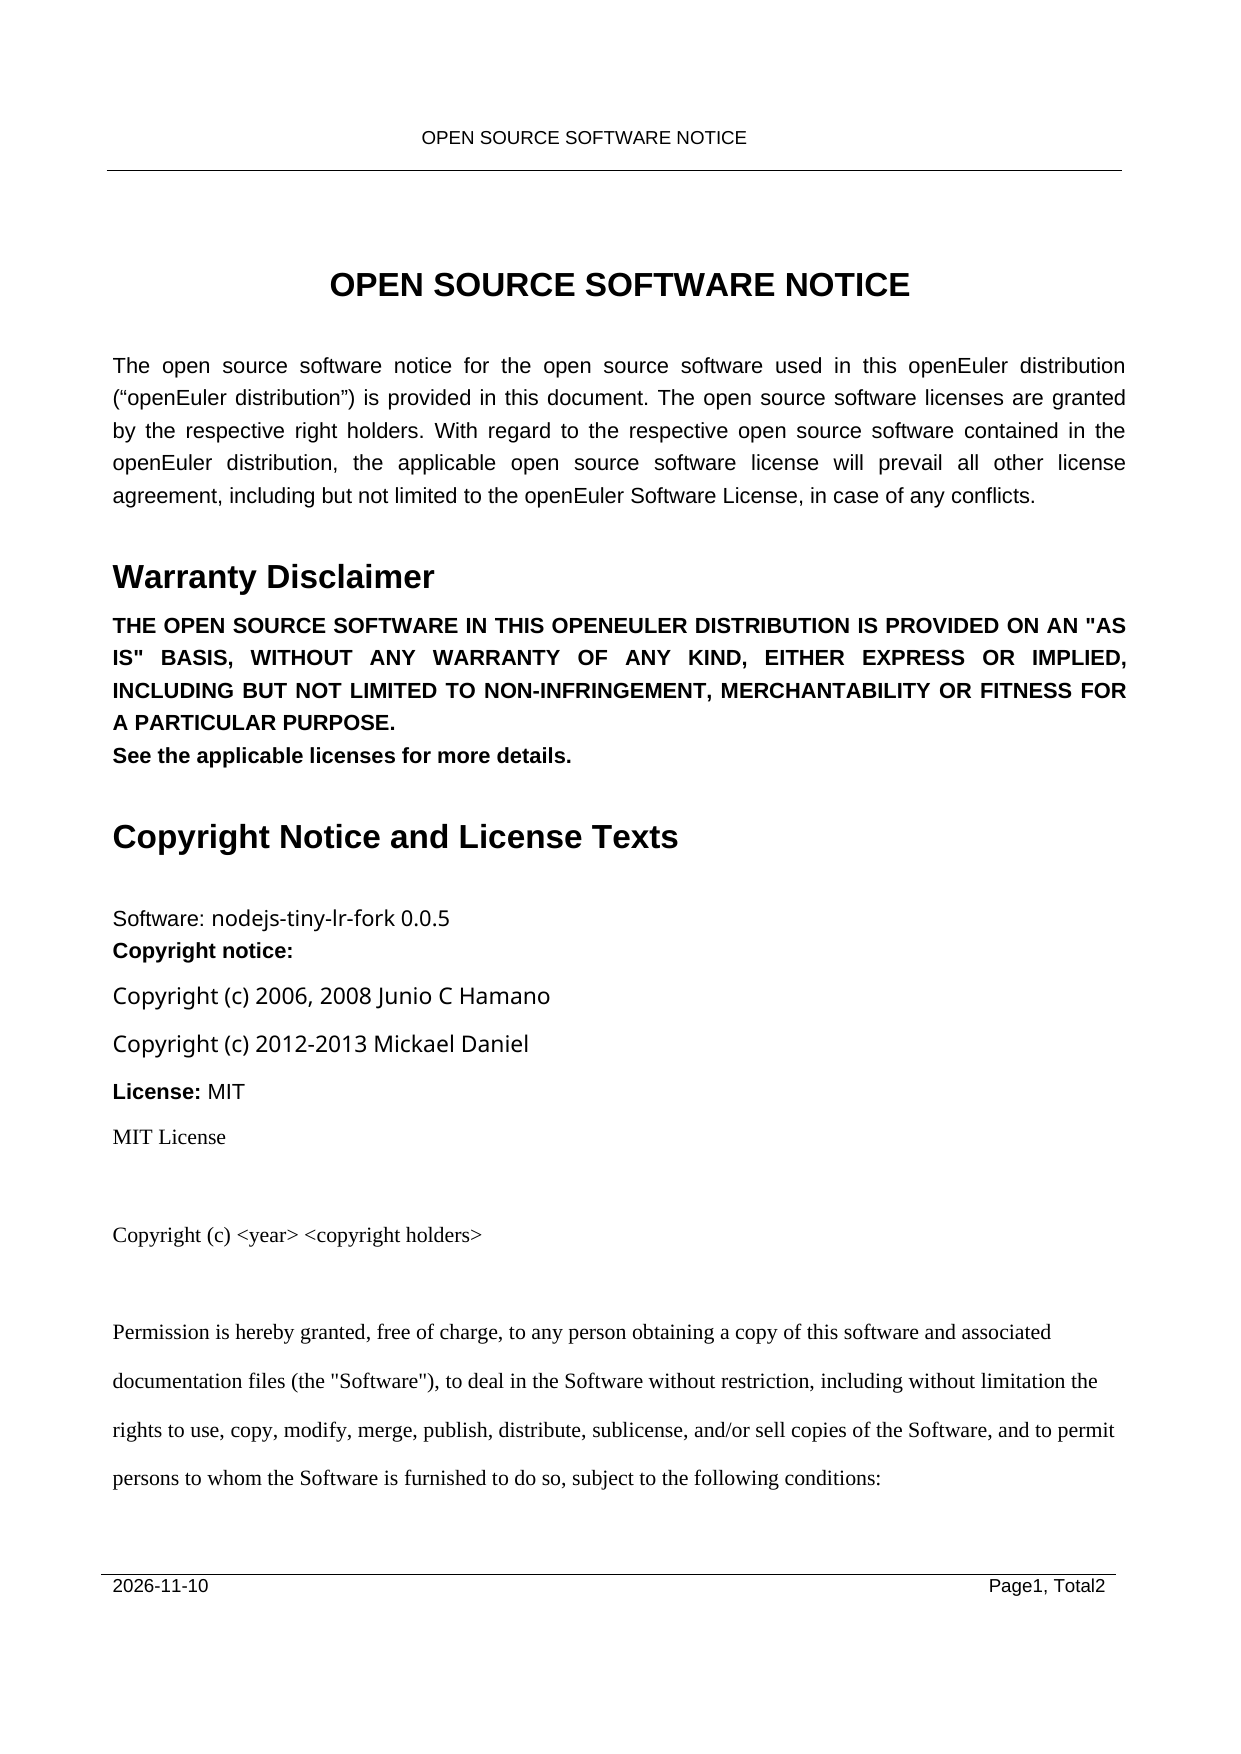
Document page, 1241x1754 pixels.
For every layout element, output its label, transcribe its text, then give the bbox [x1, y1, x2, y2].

text Copyright notice: [112, 934, 1128, 966]
text Copyright Notice and License Texts [112, 804, 1128, 869]
text Copyright (c) 2012-2013 Mickael Daniel [112, 1027, 1128, 1060]
text THE OPEN SOURCE SOFTWARE IN THIS OPENEULER DISTRIBUTION IS PROVIDED ON AN "AS IS" BASIS, WITHOUT ANY WARRANTY OF ANY KIND, EITHER EXPRESS OR IMPLIED, INCLUDING BUT NOT LIMITED TO NON-INFRINGEMENT, MERCHANTABILITY OR FITNESS FOR A PARTICULAR PURPOSE. See the applicable licenses for more details. [112, 609, 1128, 771]
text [112, 1120, 1128, 1494]
text Software: nodejs-tiny-lr-fork 0.0.5 [112, 901, 1128, 934]
text Copyright (c) 2006, 2008 Junio C Hamano [112, 979, 1128, 1012]
text The open source software notice for the open source software used in this openEuler distribution (“openEuler distribution”) is provided in this document. The open source software licenses are granted by the respective right holders. With regard to the respective open source software contained in the openEuler distribution, the applicable open source software license will prevail all other license agreement, including but not limited to the openEuler Software License, in case of any conflicts. [112, 349, 1128, 511]
text License: MIT [112, 1075, 1128, 1108]
text OPEN SOURCE SOFTWARE NOTICE [112, 251, 1128, 316]
text Warranty Disclaimer [112, 544, 1128, 609]
